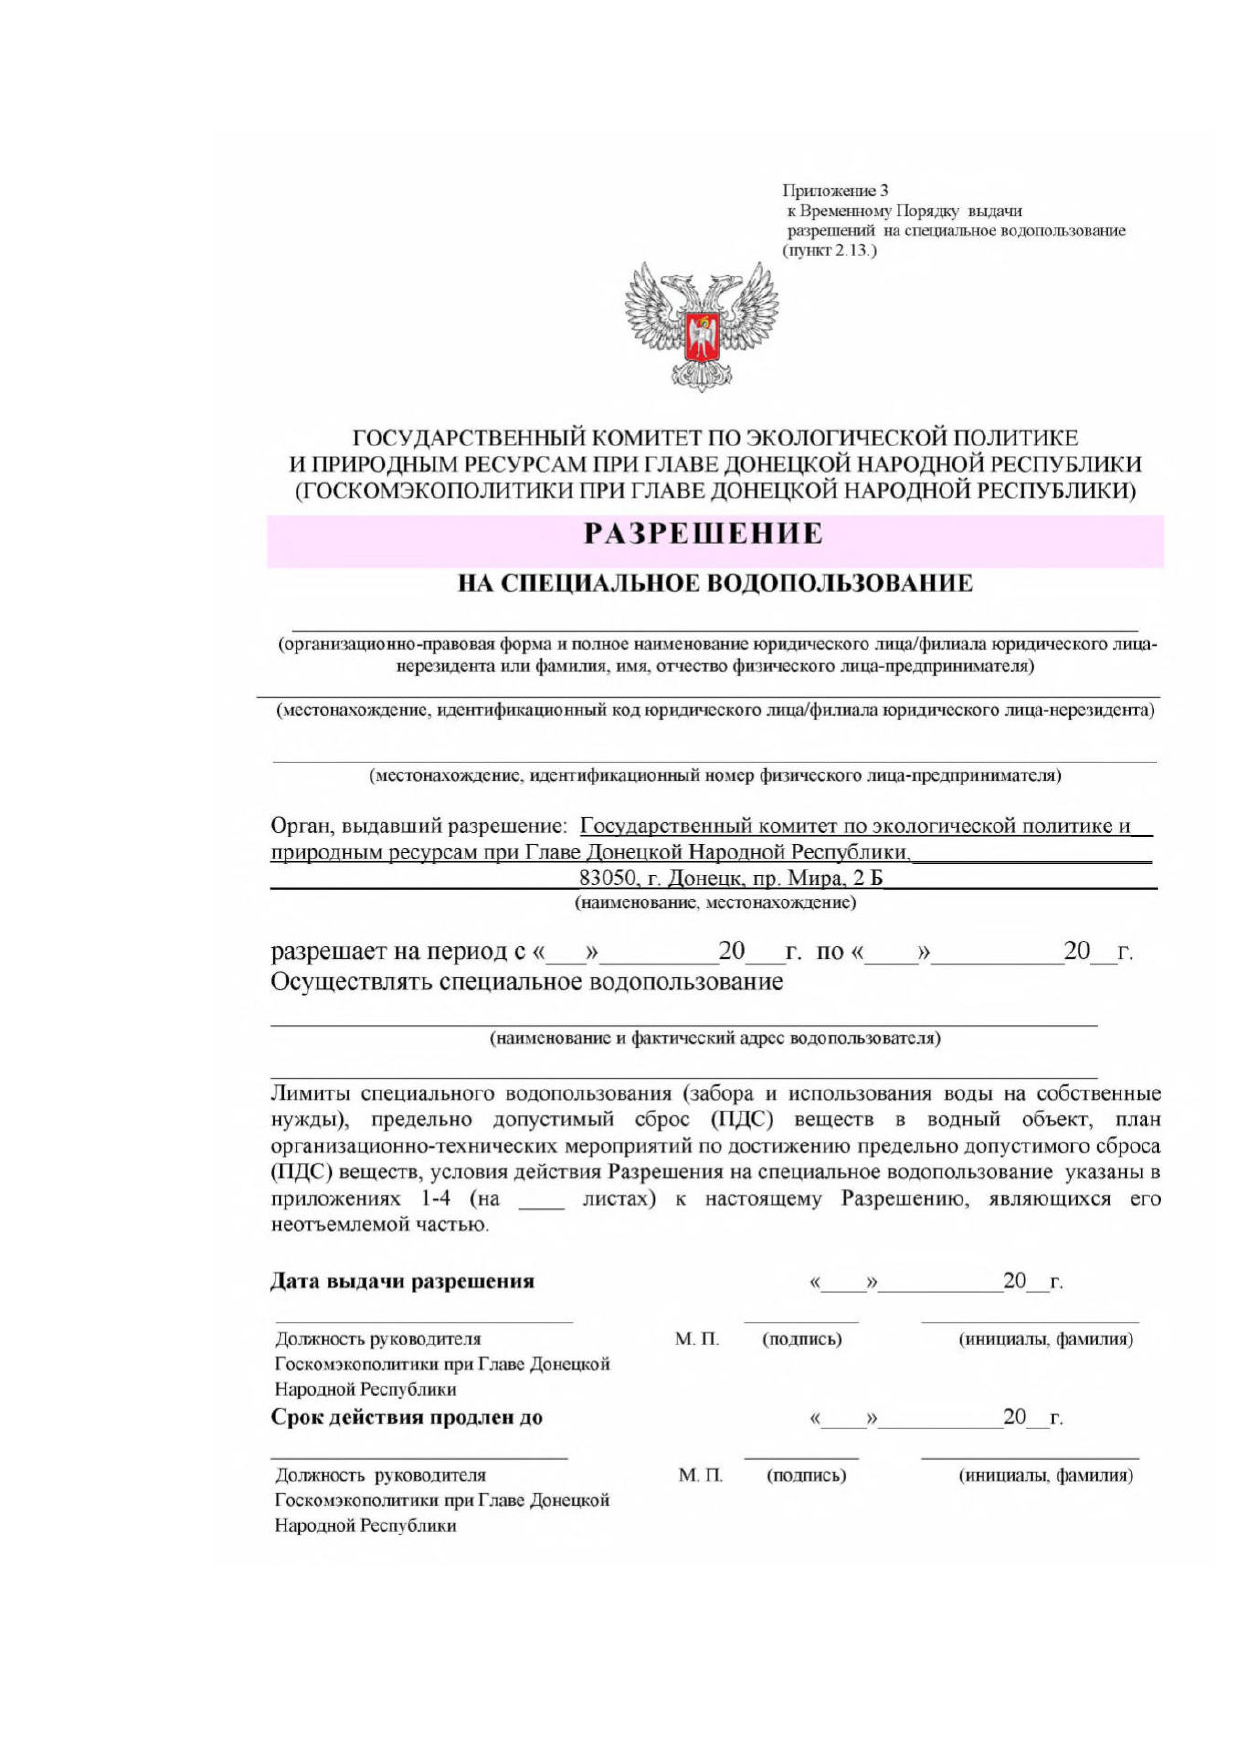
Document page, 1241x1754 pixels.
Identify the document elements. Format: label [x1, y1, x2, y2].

picture [212, 130, 1216, 1566]
